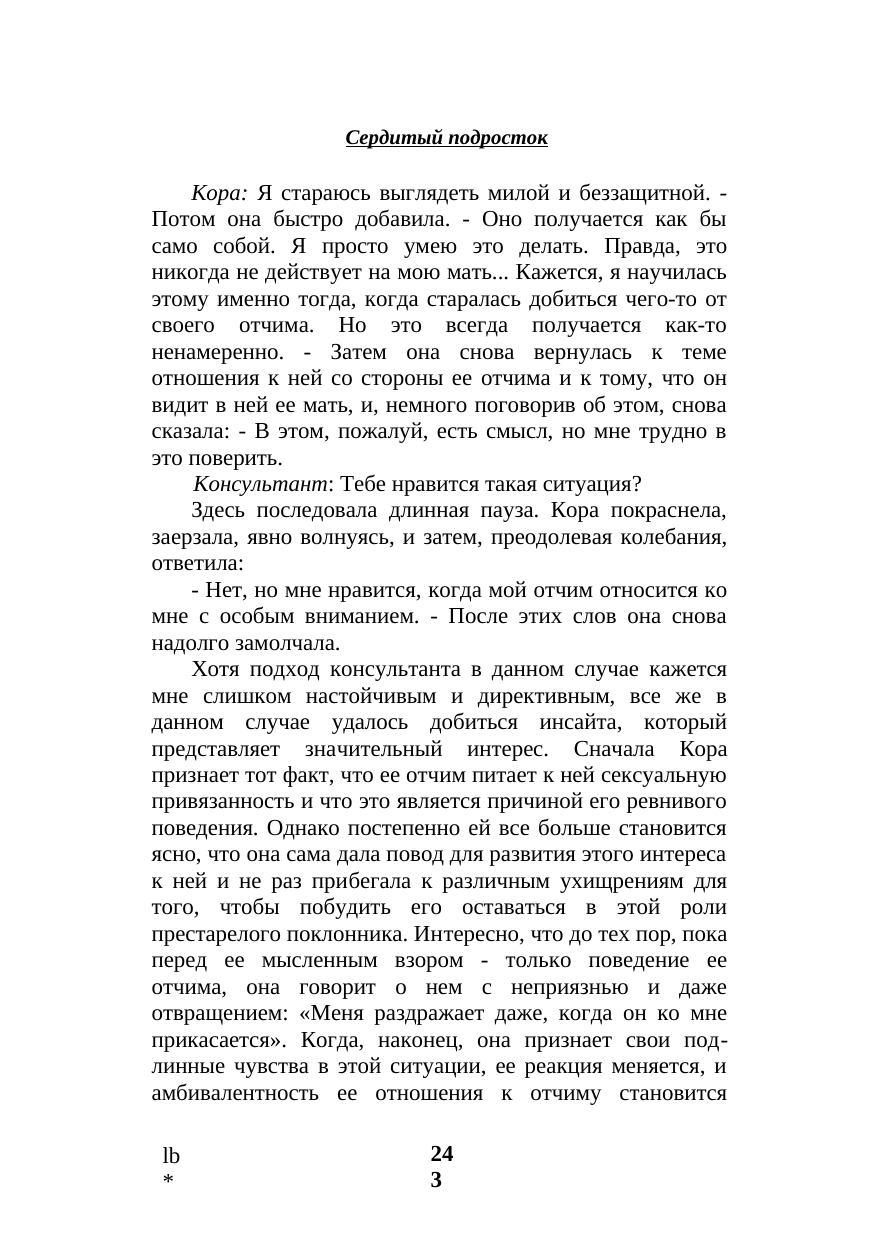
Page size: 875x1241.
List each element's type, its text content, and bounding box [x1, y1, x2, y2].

text - Нет, но мне нравится, когда мой отчим относится ко мне с особым вниманием. - После этих слов она снова надолго замолчала. [151, 576, 728, 656]
text Консультант: Тебе нравится такая ситуация? [193, 470, 732, 497]
text Кора: Я стараюсь выглядеть милой и беззащитной. - Потом она быстро добавила. - Оно получается как бы само собой. Я просто умею это делать. Правда, это никогда не действует на мою мать... Кажется, я научилась этому именно тогда, когда старалась добиться чего-то от своего отчима. Но это всегда получается как-то ненамеренно. - Затем она снова вернулась к теме отношения к ней со стороны ее отчима и к тому, что он видит в ней ее мать, и, немного поговорив об этом, снова сказала: - В этом, пожалуй, есть смысл, но мне трудно в это поверить. [151, 179, 728, 470]
text Здесь последовала длинная пауза. Кора покраснела, заерзала, явно волнуясь, и затем, преодолевая колебания, ответила: [151, 497, 728, 576]
text 243 [430, 1139, 461, 1192]
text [151, 656, 728, 1105]
text lb* [162, 1142, 183, 1195]
